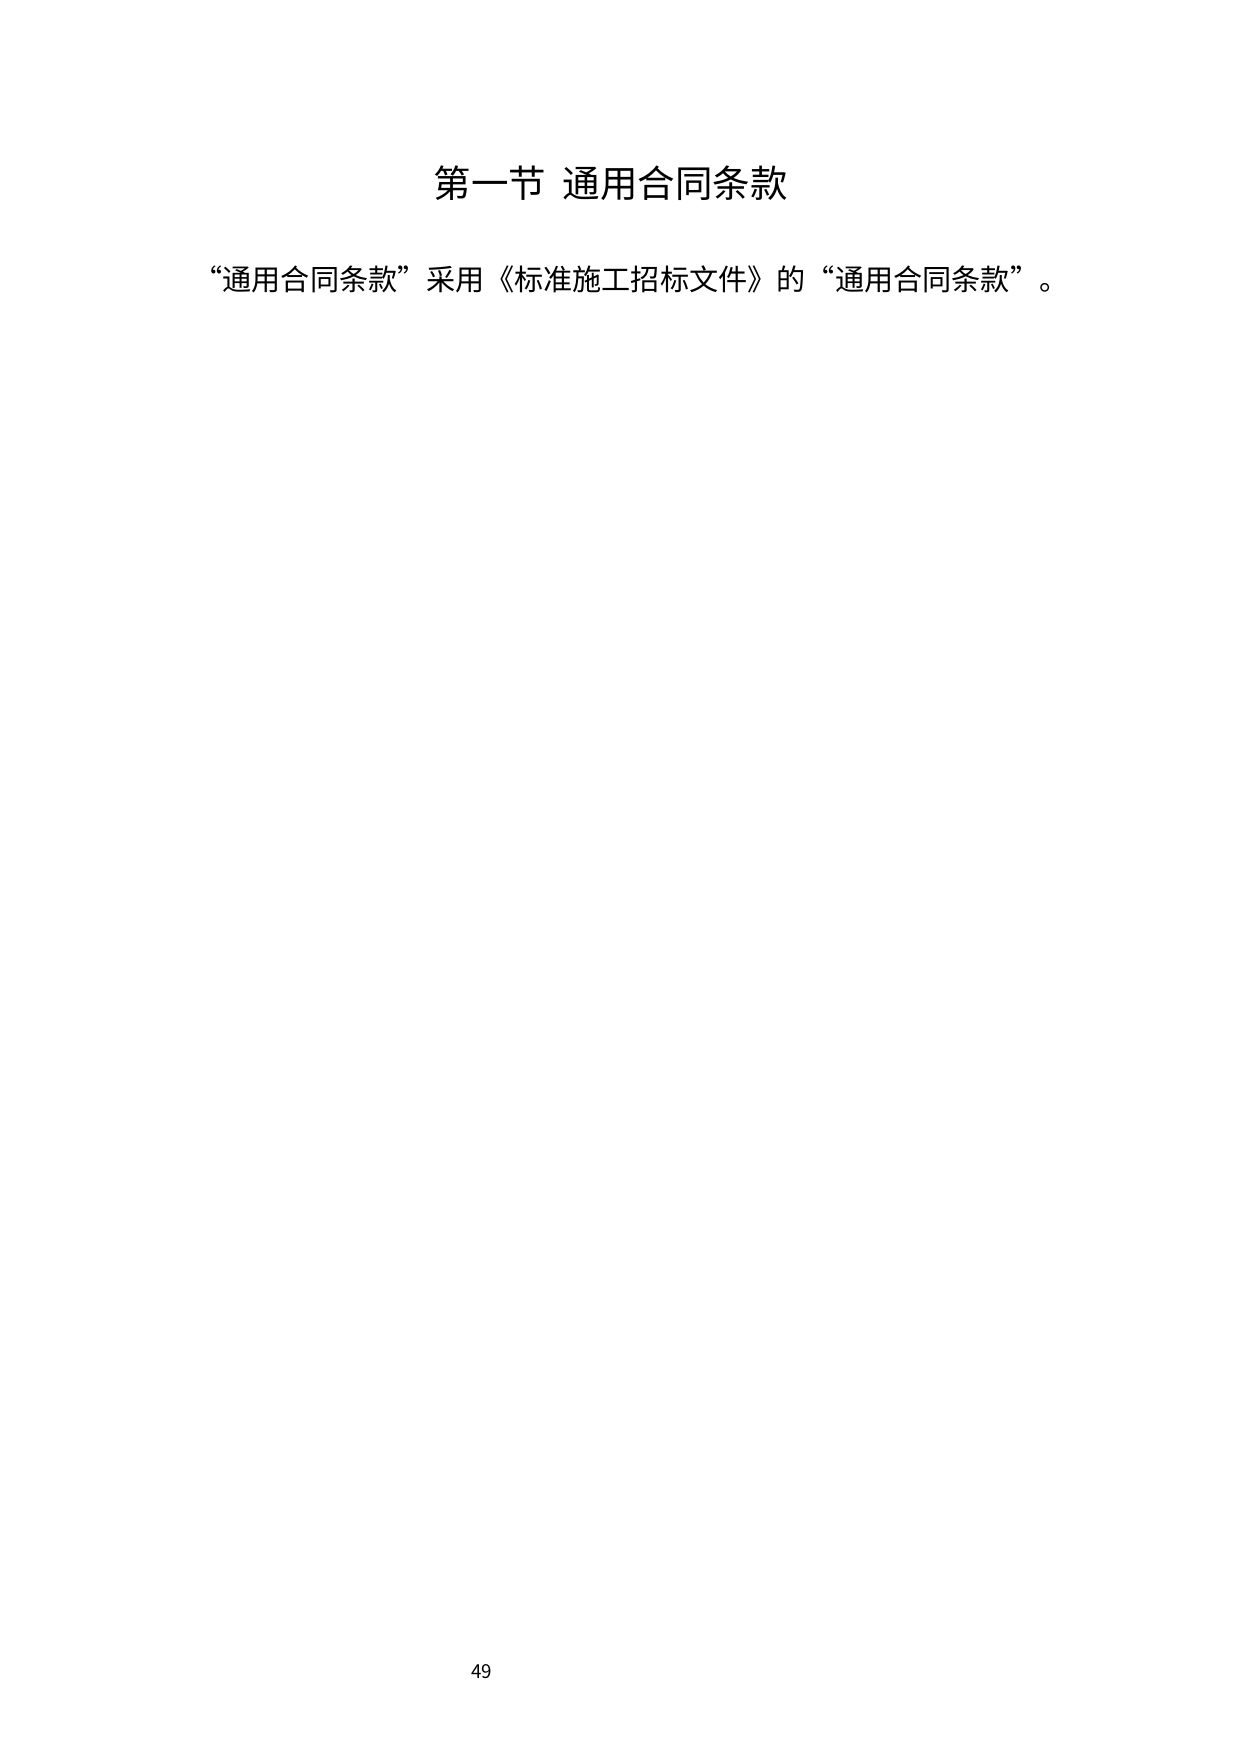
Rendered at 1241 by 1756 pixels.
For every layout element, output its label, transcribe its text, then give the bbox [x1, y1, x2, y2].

subtitle 第一节 通用合同条款 [433, 154, 1115, 208]
text “通用合同条款”采用《标准施工招标文件》的“通用合同条款”。 [193, 257, 1115, 299]
